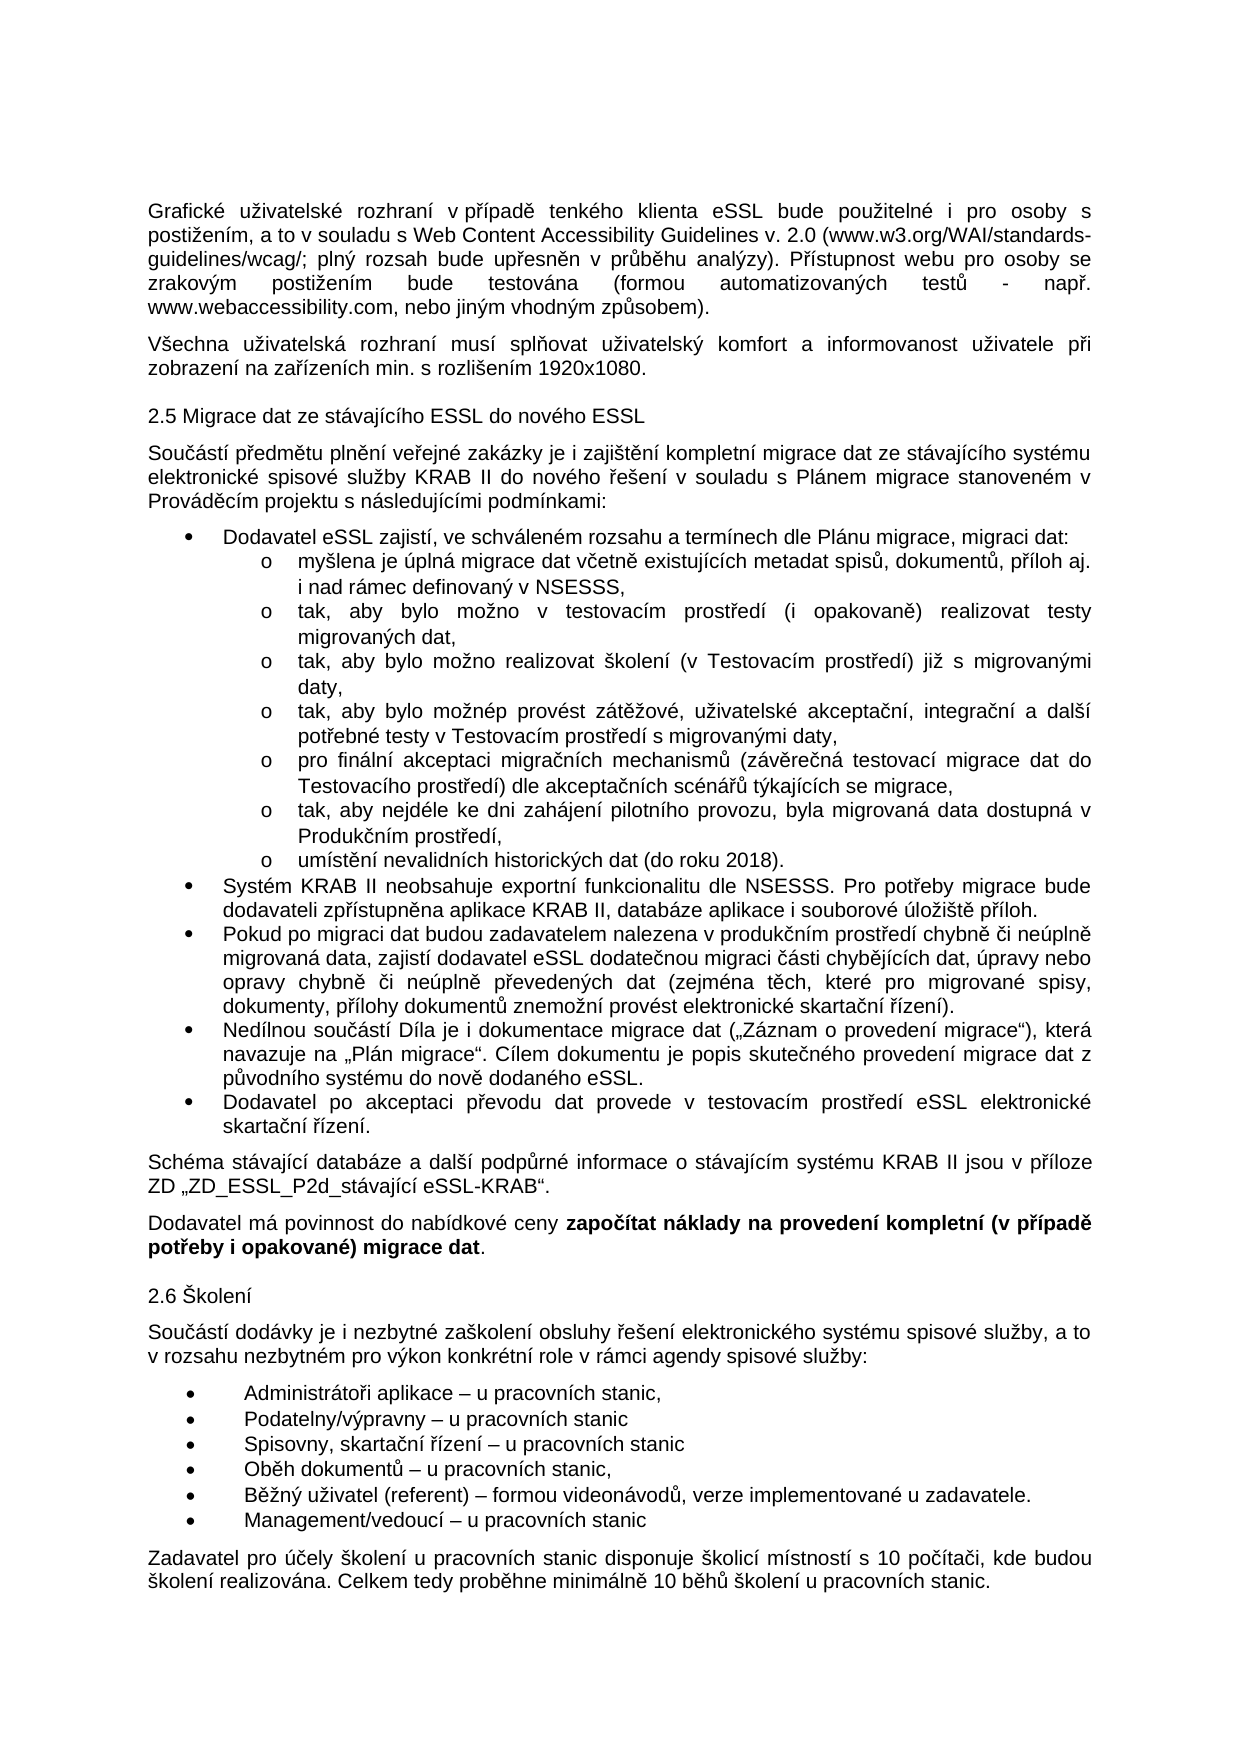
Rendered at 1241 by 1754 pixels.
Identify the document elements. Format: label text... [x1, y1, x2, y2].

list pro finální akceptaci migračních mechanismů (závěrečná testovací migrace dat do Testovacího prostředí) dle akceptačních scénářů týkajících se migrace, [260, 748, 1092, 798]
list Běžný uživatel (referent) – formou videonávodů, verze implementované u zadavatele. [185, 1482, 1092, 1507]
text Zadavatel pro účely školení u pracovních stanic disponuje školicí místností s 10 počítači, kde budou školení realizována. Celkem tedy proběhne minimálně 10 běhů školení u pracovních stanic. [148, 1545, 1092, 1593]
subtitle 2.6 Školení [148, 1283, 1092, 1307]
list Administrátoři aplikace – u pracovních stanic, [185, 1380, 1092, 1406]
subtitle 2.5 Migrace dat ze stávajícího ESSL do nového ESSL [148, 404, 1092, 428]
list Podatelny/výpravny – u pracovních stanic [185, 1406, 1092, 1431]
text Dodavatel má povinnost do nabídkové ceny započítat náklady na provedení kompletní (v případě potřeby i opakované) migrace dat. [148, 1211, 1092, 1258]
list tak, aby nejdéle ke dni zahájení pilotního provozu, byla migrovaná data dostupná v Produkčním prostředí, [260, 798, 1092, 848]
list tak, aby bylo možno v testovacím prostředí (i opakovaně) realizovat testy migrovaných dat, [260, 599, 1092, 649]
list tak, aby bylo možno realizovat školení (v Testovacím prostředí) již s migrovanými daty, [260, 649, 1092, 698]
list tak, aby bylo možnép provést zátěžové, uživatelské akceptační, integrační a další potřebné testy v Testovacím prostředí s migrovanými daty, [260, 698, 1092, 748]
list umístění nevalidních historických dat (do roku 2018). [260, 848, 1092, 874]
list Dodavatel po akceptaci převodu dat provede v testovacím prostředí eSSL elektronické skartační řízení. [185, 1090, 1092, 1138]
text Součástí předmětu plnění veřejné zakázky je i zajištění kompletní migrace dat ze stávajícího systému elektronické spisové služby KRAB II do nového řešení v souladu s Plánem migrace stanoveném v Prováděcím projektu s následujícími podmínkami: [148, 441, 1092, 513]
list Dodavatel eSSL zajistí, ve schváleném rozsahu a termínech dle Plánu migrace, migraci dat: [185, 525, 1092, 549]
list Management/vedoucí – u pracovních stanic [185, 1507, 1092, 1533]
list Systém KRAB II neobsahuje exportní funkcionalitu dle NSESSS. Pro potřeby migrace bude dodavateli zpřístupněna aplikace KRAB II, databáze aplikace i souborové úložiště příloh. [185, 874, 1092, 922]
list Spisovny, skartační řízení – u pracovních stanic [185, 1431, 1092, 1457]
list Pokud po migraci dat budou zadavatelem nalezena v produkčním prostředí chybně či neúplně migrovaná data, zajistí dodavatel eSSL dodatečnou migraci části chybějících dat, úpravy nebo opravy chybně či neúplně převedených dat (zejména těch, které pro migrované spisy, dokumenty, přílohy dokumentů znemožní provést elektronické skartační řízení). [185, 922, 1092, 1018]
text Schéma stávající databáze a další podpůrné informace o stávajícím systému KRAB II jsou v příloze ZD „ZD_ESSL_P2d_stávající eSSL-KRAB“. [148, 1150, 1092, 1198]
list Nedílnou součástí Díla je i dokumentace migrace dat („Záznam o provedení migrace“), která navazuje na „Plán migrace“. Cílem dokumentu je popis skutečného provedení migrace dat z původního systému do nově dodaného eSSL. [185, 1018, 1092, 1090]
text Součástí dodávky je i nezbytné zaškolení obsluhy řešení elektronického systému spisové služby, a to v rozsahu nezbytném pro výkon konkrétní role v rámci agendy spisové služby: [148, 1320, 1092, 1368]
text Grafické uživatelské rozhraní v případě tenkého klienta eSSL bude použitelné i pro osoby s postižením, a to v souladu s Web Content Accessibility Guidelines v. 2.0 (www.w3.org/WAI/standards-guidelines/wcag/; plný rozsah bude upřesněn v průběhu analýzy). Přístupnost webu pro osoby se zrakovým postižením bude testována (formou automatizovaných testů - např. www.webaccessibility.com, nebo jiným vhodným způsobem). [148, 199, 1092, 319]
list myšlena je úplná migrace dat včetně existujících metadat spisů, dokumentů, příloh aj. i nad rámec definovaný v NSESSS, [260, 549, 1092, 599]
list Oběh dokumentů – u pracovních stanic, [185, 1457, 1092, 1482]
text Všechna uživatelská rozhraní musí splňovat uživatelský komfort a informovanost uživatele při zobrazení na zařízeních min. s rozlišením 1920x1080. [148, 331, 1092, 379]
